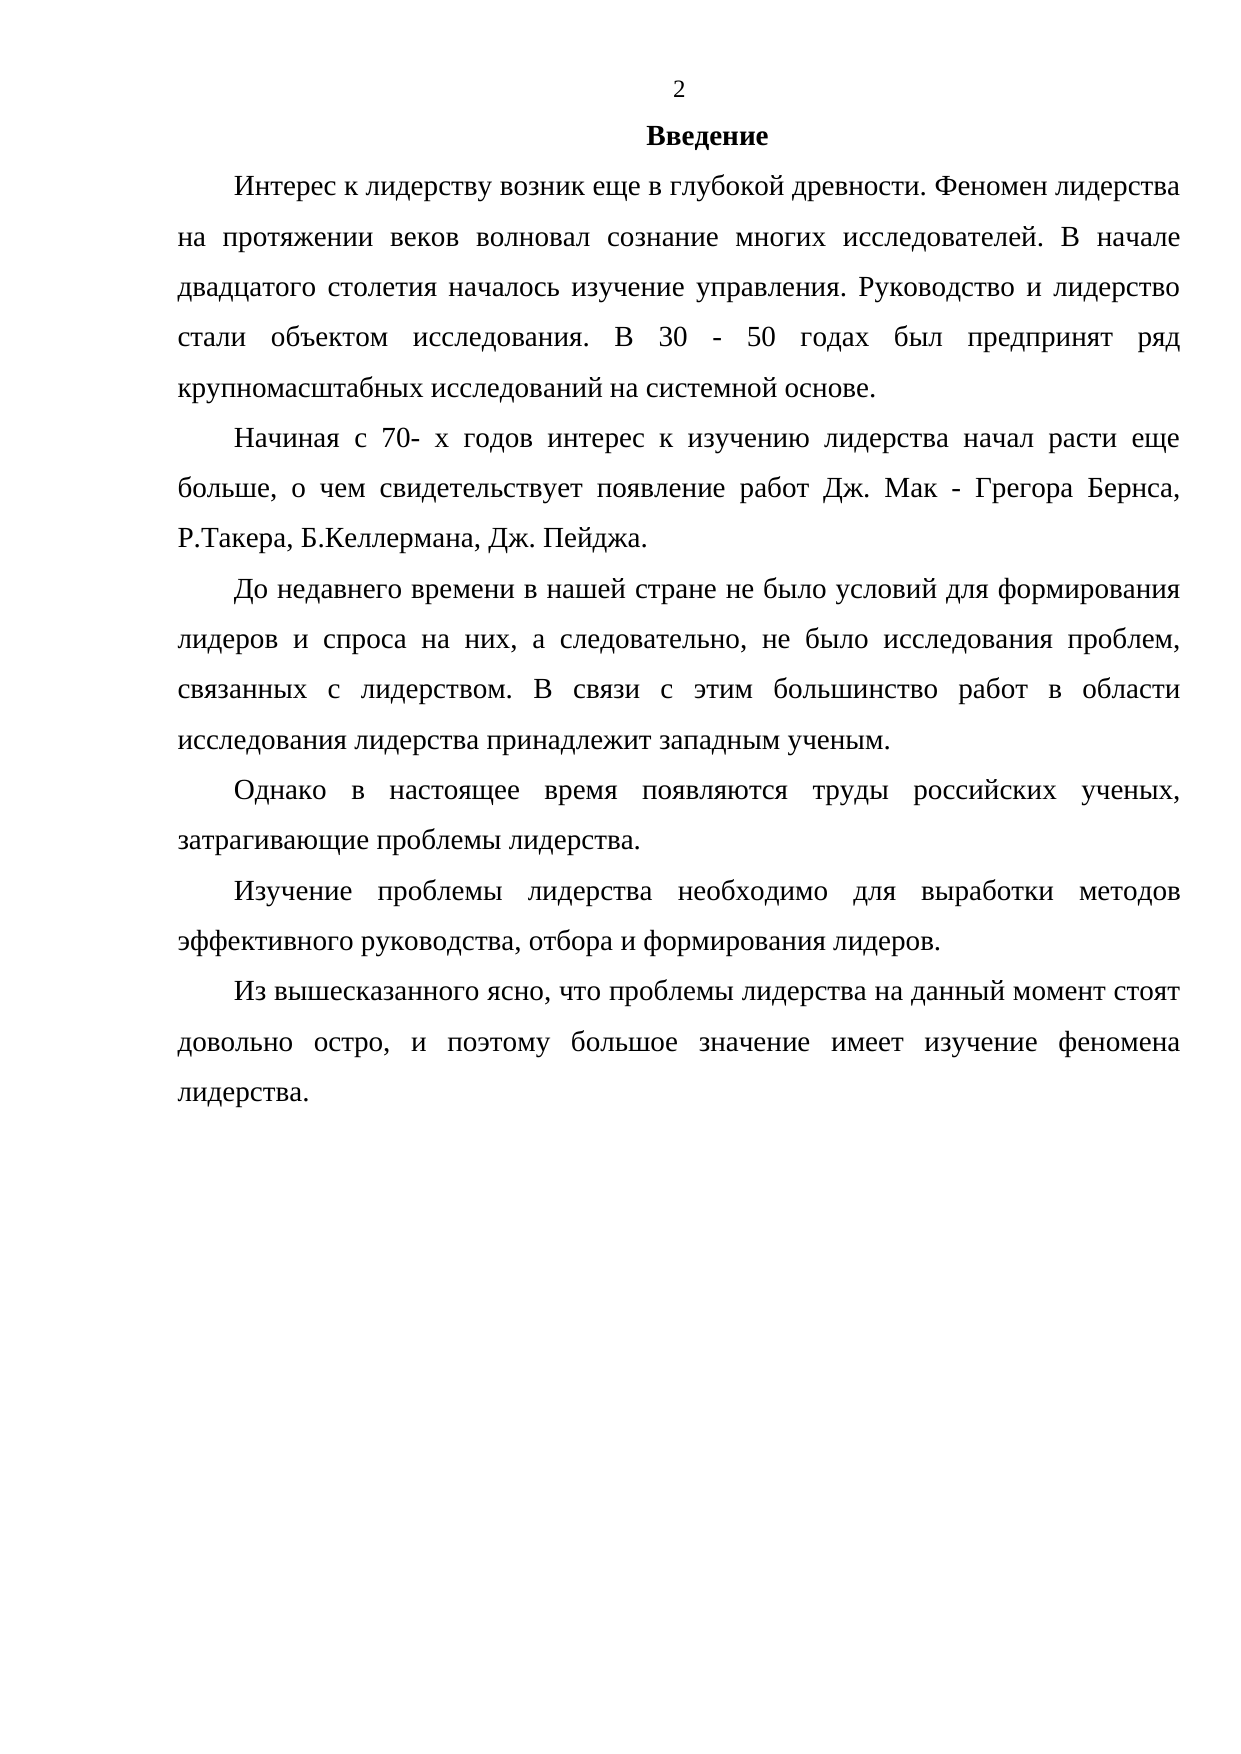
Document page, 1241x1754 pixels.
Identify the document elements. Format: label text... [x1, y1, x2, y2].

text Из вышесказанного ясно, что проблемы лидерства на данный момент стоят довольно остро, и поэтому большое значение имеет изучение феномена лидерства. [177, 973, 1181, 1108]
text Изучение проблемы лидерства необходимо для выработки методов эффективного руководства, отбора и формирования лидеров. [177, 873, 1181, 957]
text До недавнего времени в нашей стране не было условий для формирования лидеров и спроса на них, а следовательно, не было исследования проблем, связанных с лидерством. В связи с этим большинство работ в области исследования лидерства принадлежит западным ученым. [177, 571, 1181, 755]
text Введение [177, 118, 1181, 152]
text Начиная с 70- х годов интерес к изучению лидерства начал расти еще больше, о чем свидетельствует появление работ Дж. Мак - Грегора Бернса, Р.Такера, Б.Келлермана, Дж. Пейджа. [177, 420, 1181, 554]
text Интерес к лидерству возник еще в глубокой древности. Феномен лидерства на протяжении веков волновал сознание многих исследователей. В начале двадцатого столетия началось изучение управления. Руководство и лидерство стали объектом исследования. В 30 - 50 годах был предпринят ряд крупномасштабных исследований на системной основе. [177, 168, 1181, 403]
text Однако в настоящее время появляются труды российских ученых, затрагивающие проблемы лидерства. [177, 772, 1181, 856]
